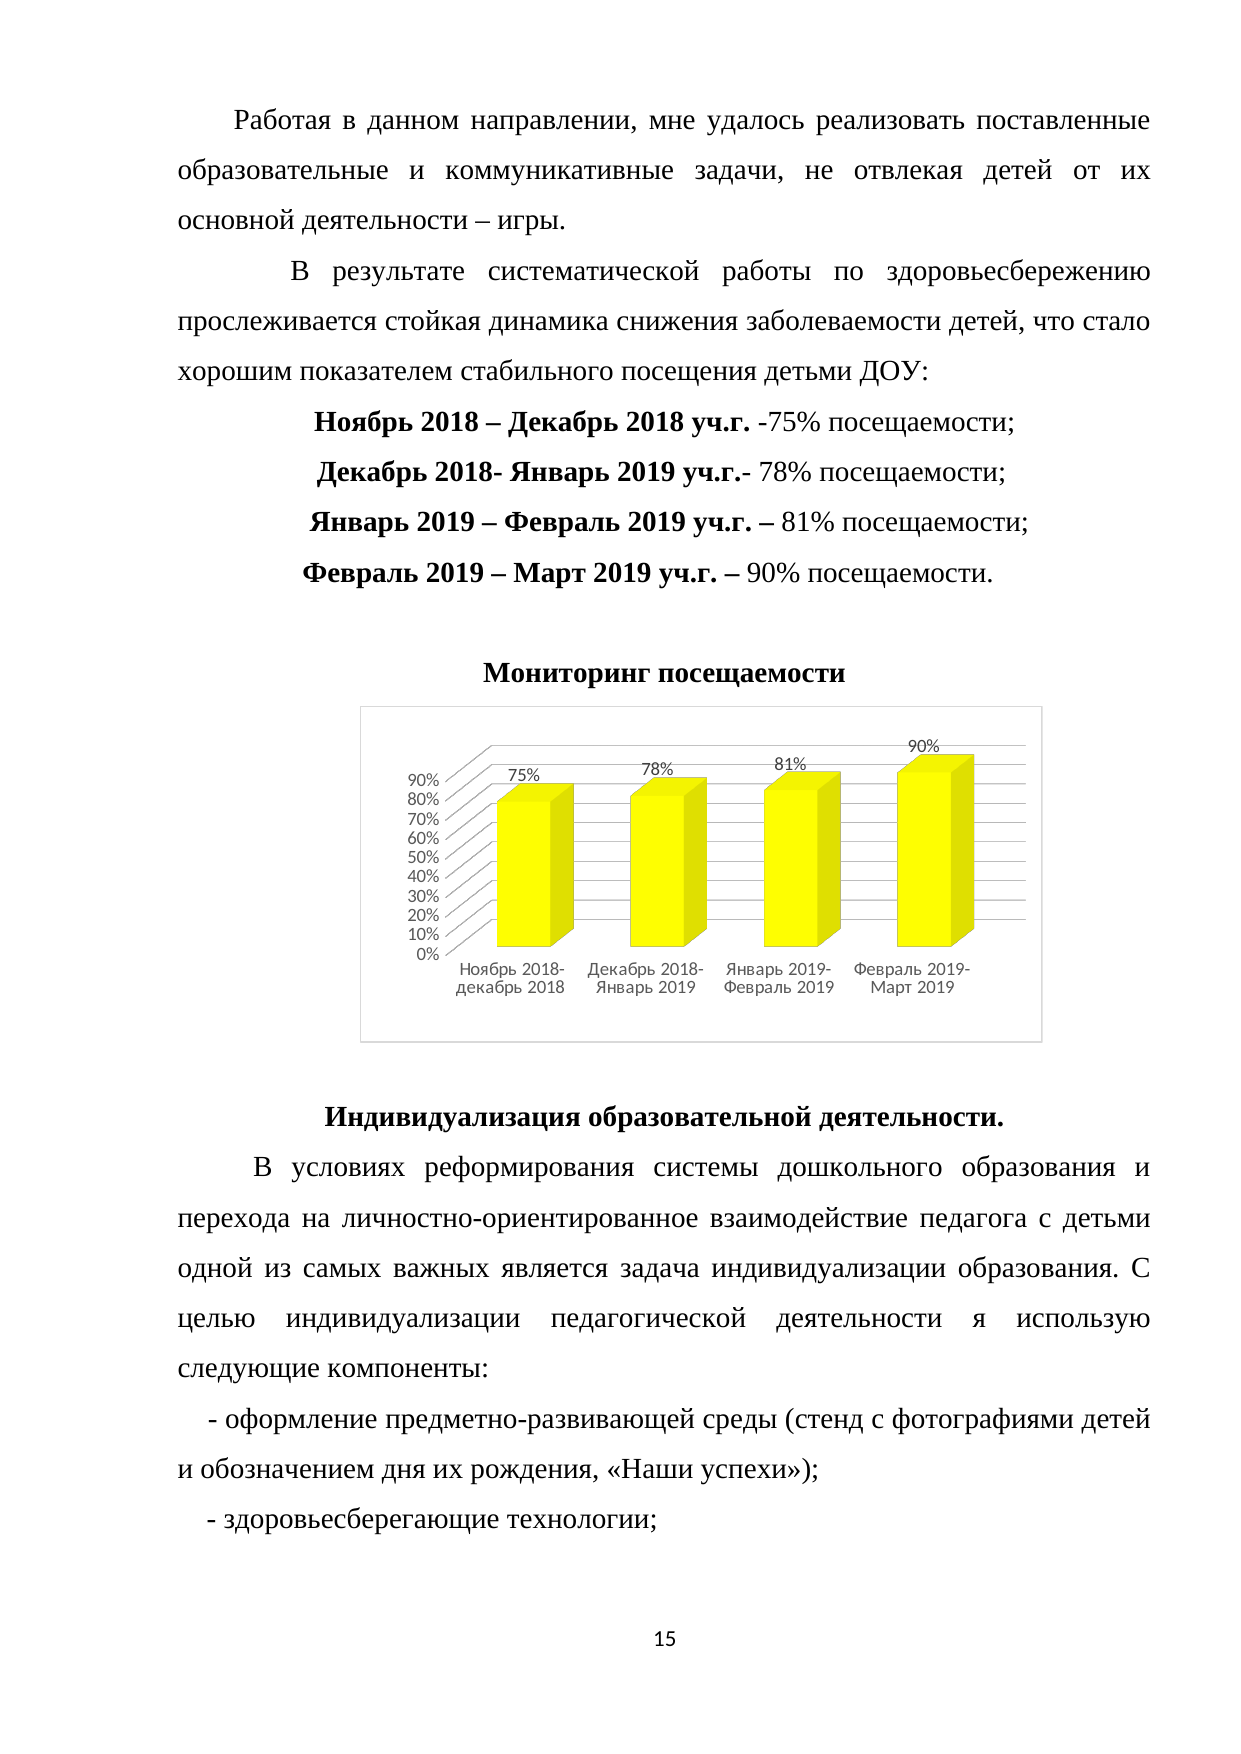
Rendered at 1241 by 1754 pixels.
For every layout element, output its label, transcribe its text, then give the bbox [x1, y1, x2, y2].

text Февраль 2019 – Март 2019 уч.г. – 90% посещаемости. [177, 555, 1152, 588]
text Индивидуализация образовательной деятельности. [177, 1099, 1152, 1133]
text - здоровьесберегающие технологии; [177, 1502, 1152, 1535]
text - оформление предметно-развивающей среды (стенд с фотографиями детей и обозначением дня их рождения, «Наши успехи»); [177, 1401, 1152, 1485]
text Мониторинг посещаемости [177, 655, 1152, 689]
text В результате систематической работы по здоровьесбережению прослеживается стойкая динамика снижения заболеваемости детей, что стало хорошим показателем стабильного посещения детьми ДОУ: [177, 253, 1152, 387]
text В условиях реформирования системы дошкольного образования и перехода на личностно-ориентированное взаимодействие педагога с детьми одной из самых важных является задача индивидуализации образования. С целью индивидуализации педагогической деятельности я использую следующие компоненты: [177, 1149, 1152, 1384]
text Ноябрь 2018 – Декабрь 2018 уч.г. -75% посещаемости; [177, 404, 1152, 437]
text Декабрь 2018- Январь 2019 уч.г.- 78% посещаемости; [177, 454, 1152, 488]
text Январь 2019 – Февраль 2019 уч.г. – 81% посещаемости; [177, 504, 1152, 538]
text Работая в данном направлении, мне удалось реализовать поставленные образовательные и коммуникативные задачи, не отвлекая детей от их основной деятельности – игры. [177, 102, 1152, 236]
